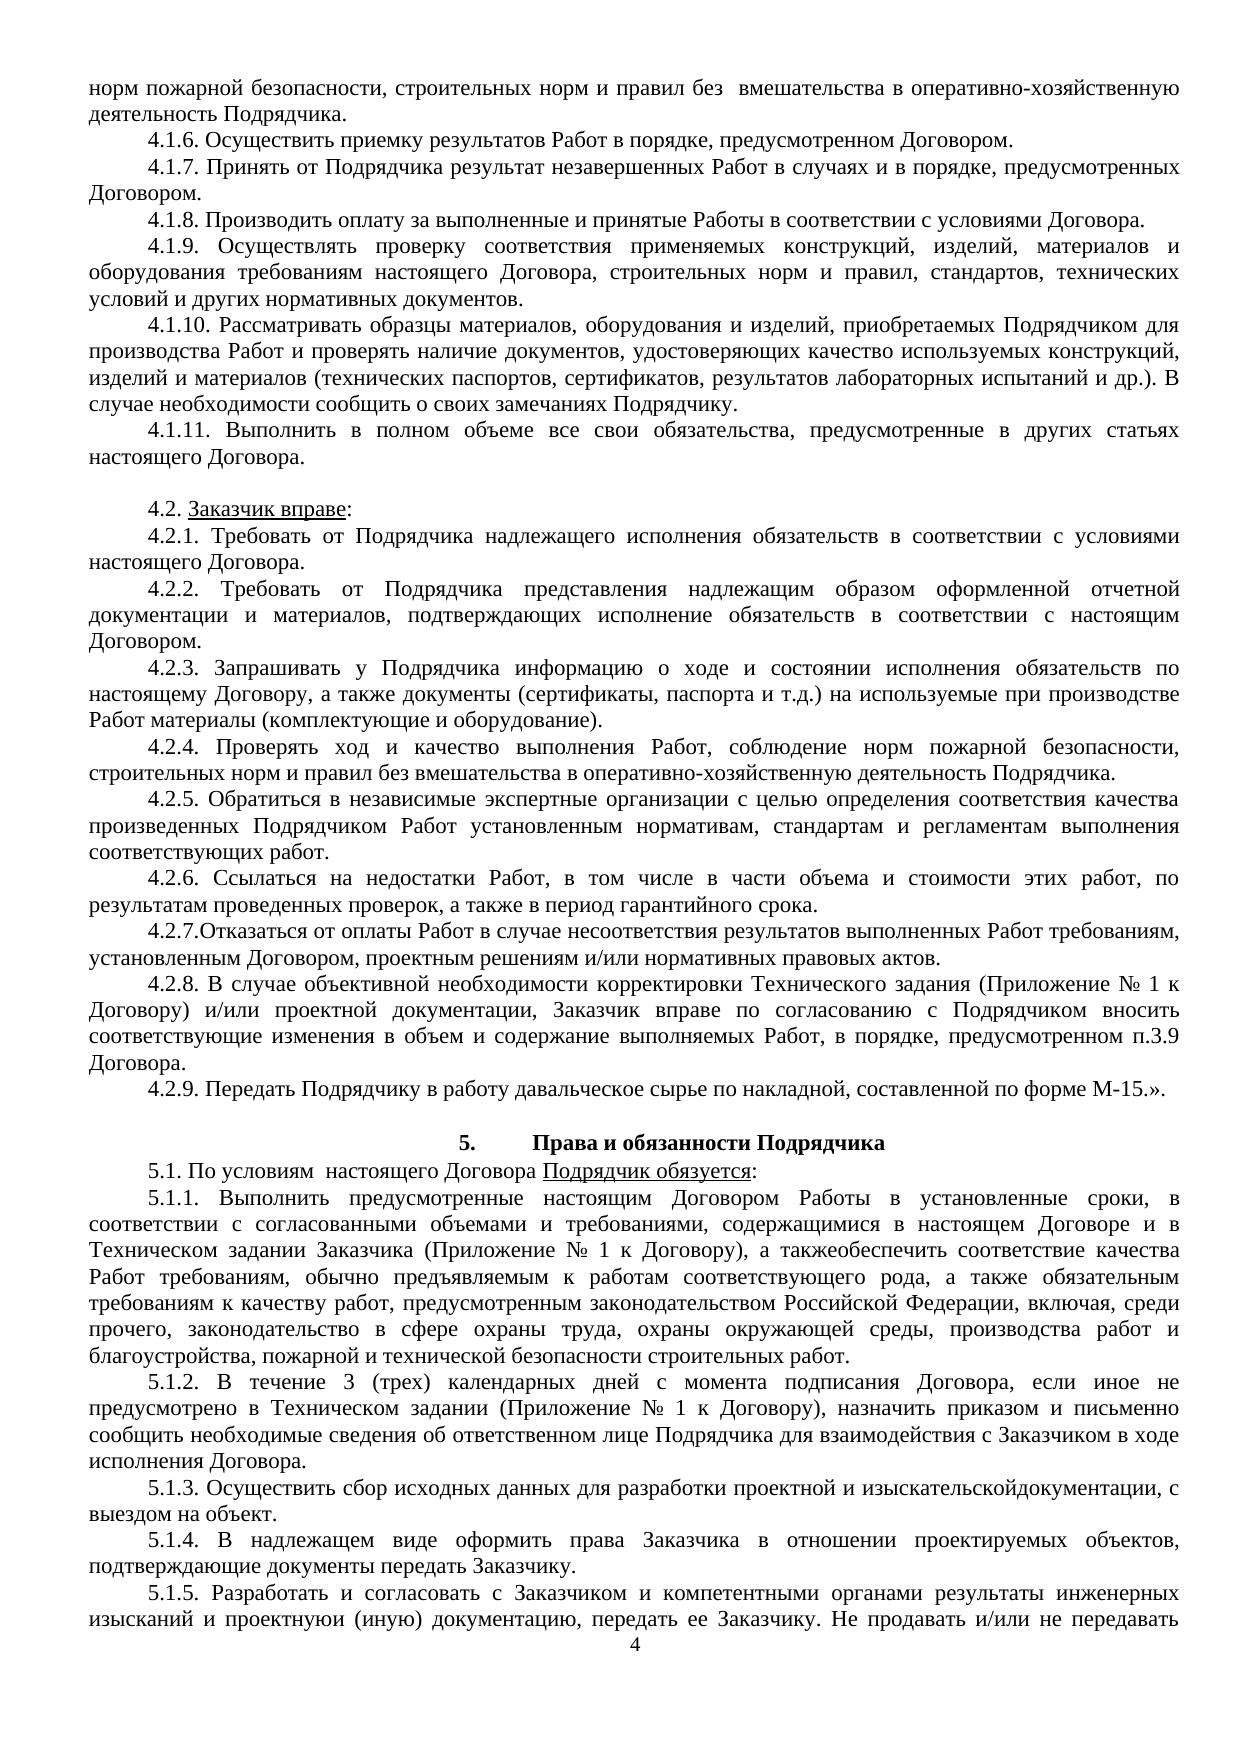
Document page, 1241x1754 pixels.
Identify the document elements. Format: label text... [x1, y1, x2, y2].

text 4.1.10. Рассматривать образцы материалов, оборудования и изделий, приобретаемых Подрядчиком для производства Работ и проверять наличие документов, удостоверяющих качество используемых конструкций, изделий и материалов (технических паспортов, сертификатов, результатов лабораторных испытаний и др.). В случае необходимости сообщить о своих замечаниях Подрядчику. [89, 311, 1181, 416]
text 4.2.9. Передать Подрядчику в работу давальческое сырье по накладной, составленной по форме М-15.». [89, 1075, 1181, 1102]
text 4.2.5. Обратиться в независимые экспертные организации с целью определения соответствия качества произведенных Подрядчиком Работ установленным нормативам, стандартам и регламентам выполнения соответствующих работ. [89, 785, 1181, 864]
list Права и обязанности Подрядчика [162, 1129, 1181, 1156]
text 4.2. Заказчик вправе: [89, 496, 1181, 522]
text 5.1.4. В надлежащем виде оформить права Заказчика в отношении проектируемых объектов, подтверждающие документы передать Заказчику. [89, 1526, 1181, 1579]
text 5.1. По условиям настоящего Договора Подрядчик обязуется: [89, 1157, 1181, 1184]
text 4.1.6. Осуществить приемку результатов Работ в порядке, предусмотренном Договором. [89, 127, 1181, 153]
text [89, 1579, 1181, 1632]
text 4.2.8. В случае объективной необходимости корректировки Технического задания (Приложение № 1 к Договору) и/или проектной документации, Заказчик вправе по согласованию с Подрядчиком вносить соответствующие изменения в объем и содержание выполняемых Работ, в порядке, предусмотренном п.3.9 Договора. [89, 970, 1181, 1075]
text 4.1.8. Производить оплату за выполненные и принятые Работы в соответствии с условиями Договора. [89, 206, 1181, 232]
text 4.2.3. Запрашивать у Подрядчика информацию о ходе и состоянии исполнения обязательств по настоящему Договору, а также документы (сертификаты, паспорта и т.д.) на используемые при производстве Работ материалы (комплектующие и оборудование). [89, 654, 1181, 733]
text 4.2.6. Ссылаться на недостатки Работ, в том числе в части объема и стоимости этих работ, по результатам проведенных проверок, а также в период гарантийного срока. [89, 864, 1181, 917]
text 4.1.11. Выполнить в полном объеме все свои обязательства, предусмотренные в других статьях настоящего Договора. [89, 416, 1181, 469]
text 4.1.9. Осуществлять проверку соответствия применяемых конструкций, изделий, материалов и оборудования требованиям настоящего Договора, строительных норм и правил, стандартов, технических условий и других нормативных документов. [89, 232, 1181, 311]
text 4.1.7. Принять от Подрядчика результат незавершенных Работ в случаях и в порядке, предусмотренных Договором. [89, 153, 1181, 206]
text 5.1.3. Осуществить сбор исходных данных для разработки проектной и изыскательскойдокументации, с выездом на объект. [89, 1473, 1181, 1526]
text 4.2.2. Требовать от Подрядчика представления надлежащим образом оформленной отчетной документации и материалов, подтверждающих исполнение обязательств в соответствии с настоящим Договором. [89, 574, 1181, 654]
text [89, 74, 1181, 127]
text 4.2.4. Проверять ход и качество выполнения Работ, соблюдение норм пожарной безопасности, строительных норм и правил без вмешательства в оперативно-хозяйственную деятельность Подрядчика. [89, 733, 1181, 785]
text 5.1.1. Выполнить предусмотренные настоящим Договором Работы в установленные сроки, в соответствии с согласованными объемами и требованиями, содержащимися в настоящем Договоре и в Техническом задании Заказчика (Приложение № 1 к Договору), а такжеобеспечить соответствие качества Работ требованиям, обычно предъявляемым к работам соответствующего рода, а также обязательным требованиям к качеству работ, предусмотренным законодательством Российской Федерации, включая, среди прочего, законодательство в сфере охраны труда, охраны окружающей среды, производства работ и благоустройства, пожарной и технической безопасности строительных работ. [89, 1184, 1181, 1368]
text 4.2.1. Требовать от Подрядчика надлежащего исполнения обязательств в соответствии с условиями настоящего Договора. [89, 522, 1181, 574]
text 5.1.2. В течение 3 (трех) календарных дней с момента подписания Договора, если иное не предусмотрено в Техническом задании (Приложение № 1 к Договору), назначить приказом и письменно сообщить необходимые сведения об ответственном лице Подрядчика для взаимодействия с Заказчиком в ходе исполнения Договора. [89, 1368, 1181, 1473]
text 4.2.7.Отказаться от оплаты Работ в случае несоответствия результатов выполненных Работ требованиям, установленным Договором, проектным решениям и/или нормативных правовых актов. [89, 917, 1181, 970]
